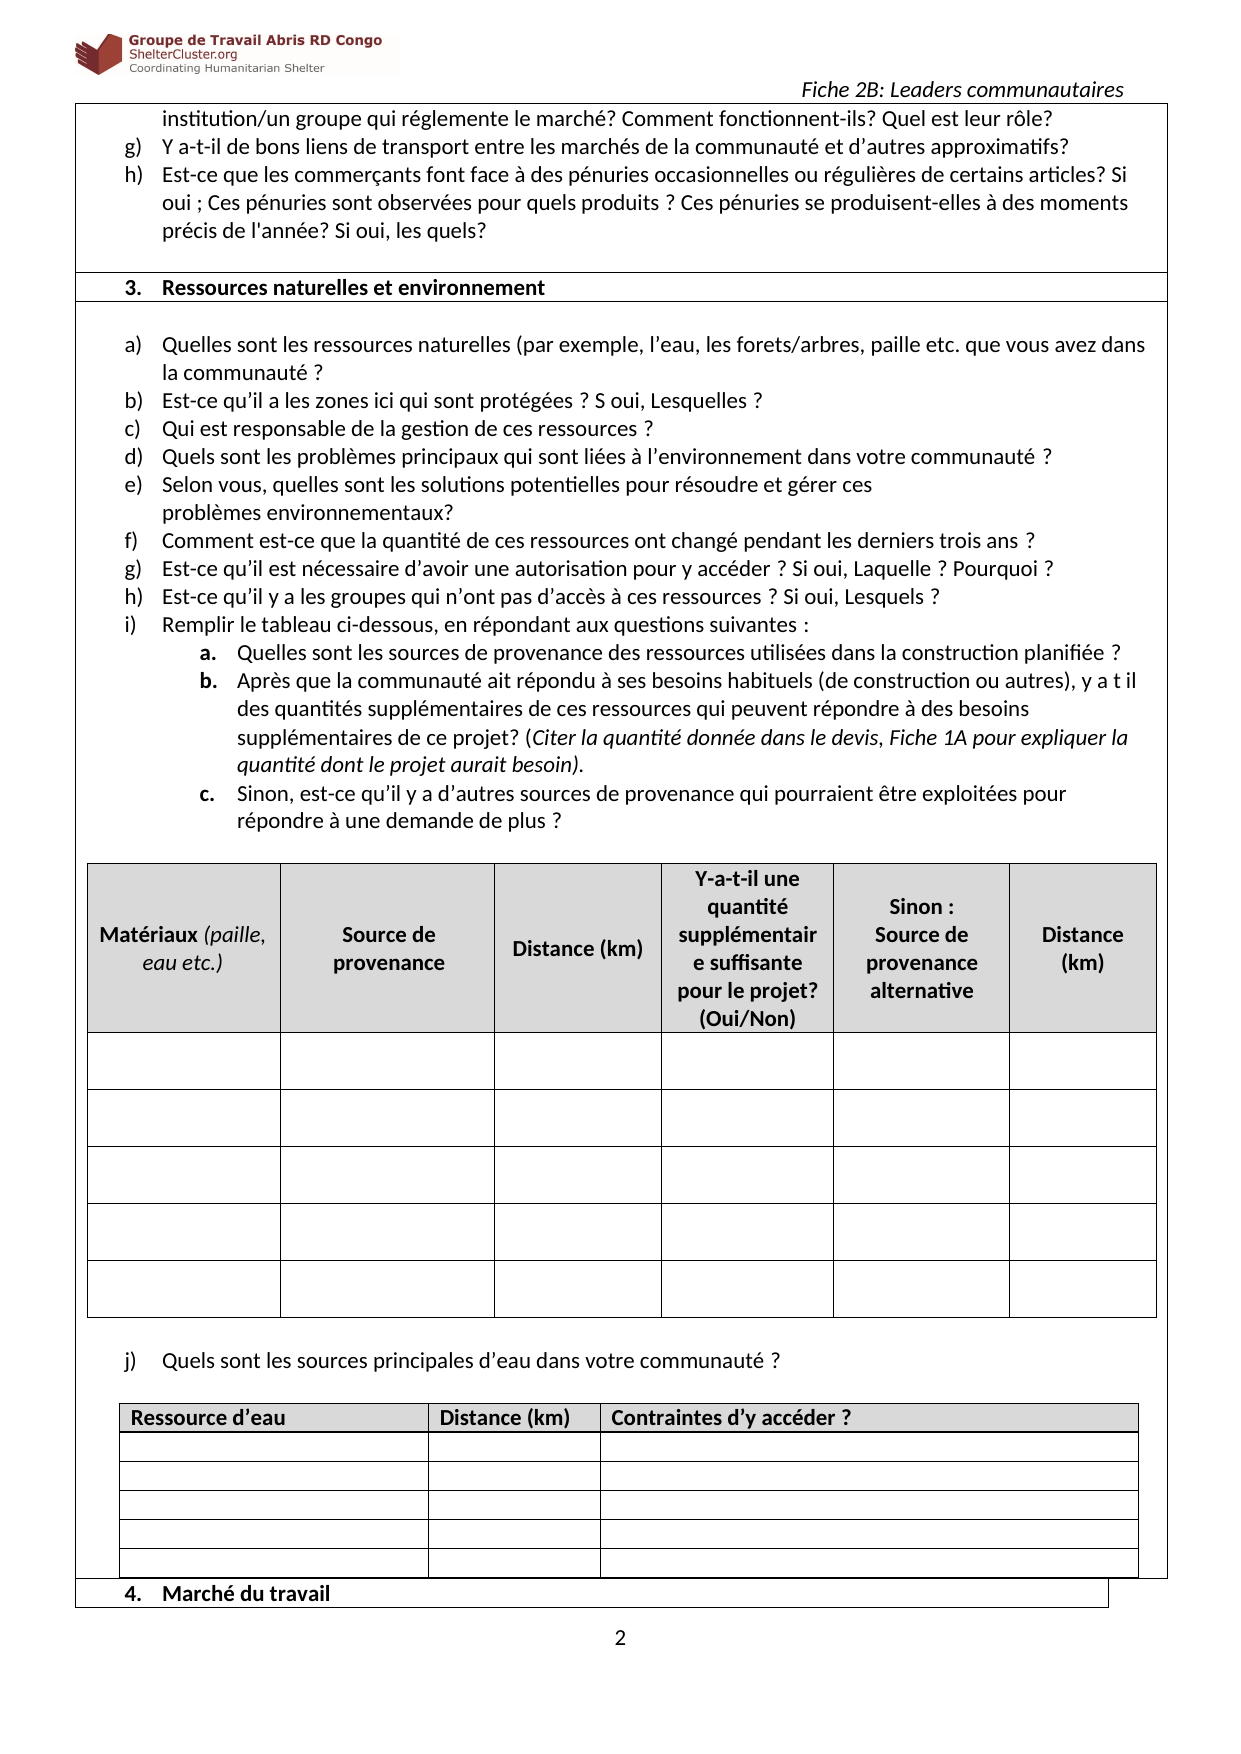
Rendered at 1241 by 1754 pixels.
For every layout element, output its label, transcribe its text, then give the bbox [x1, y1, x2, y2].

table_cell Marché du travail [76, 1579, 1108, 1607]
table_cell Quelles sont les ressources naturelles (par exemple, l’eau, les forets/arbres, paille etc. que vous avez dans la communauté ? Est-ce qu’il a les zones ici qui sont protégées ? S oui, Lesquelles ? Qui est responsable de la gestion de ces ressources ? Quels sont les problèmes principaux qui sont liées à l’environnement dans votre communauté ? Selon vous, quelles sont les solutions potentielles pour résoudre et gérer ces problèmes environnementaux? Comment est-ce que la quantité de ces ressources ont changé pendant les derniers trois ans ? Est-ce qu’il est nécessaire d’avoir une autorisation pour y accéder ? Si oui, Laquelle ? Pourquoi ? Est-ce qu’il y a les groupes qui n’ont pas d’accès à ces ressources ? Si oui, Lesquels ? Remplir le tableau ci-dessous, en répondant aux questions suivantes : Quelles sont les sources de provenance des ressources utilisées dans la construction planifiée ? Après que la communauté ait répondu à ses besoins habituels (de construction ou autres), y a t il des quantités supplémentaires de ces ressources qui peuvent répondre à des besoins supplémentaires de ce projet? (Citer la quantité donnée dans le devis, Fiche 1A pour expliquer la quantité dont le projet aurait besoin). Sinon, est-ce qu’il y a d’autres sources de provenance qui pourraient être exploitées pour répondre à une demande de plus ? Quels sont les sources principales d’eau dans votre communauté ? [76, 302, 1167, 1578]
picture [75, 34, 400, 75]
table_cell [76, 104, 1167, 272]
table_cell Ressources naturelles et environnement [76, 273, 1167, 301]
